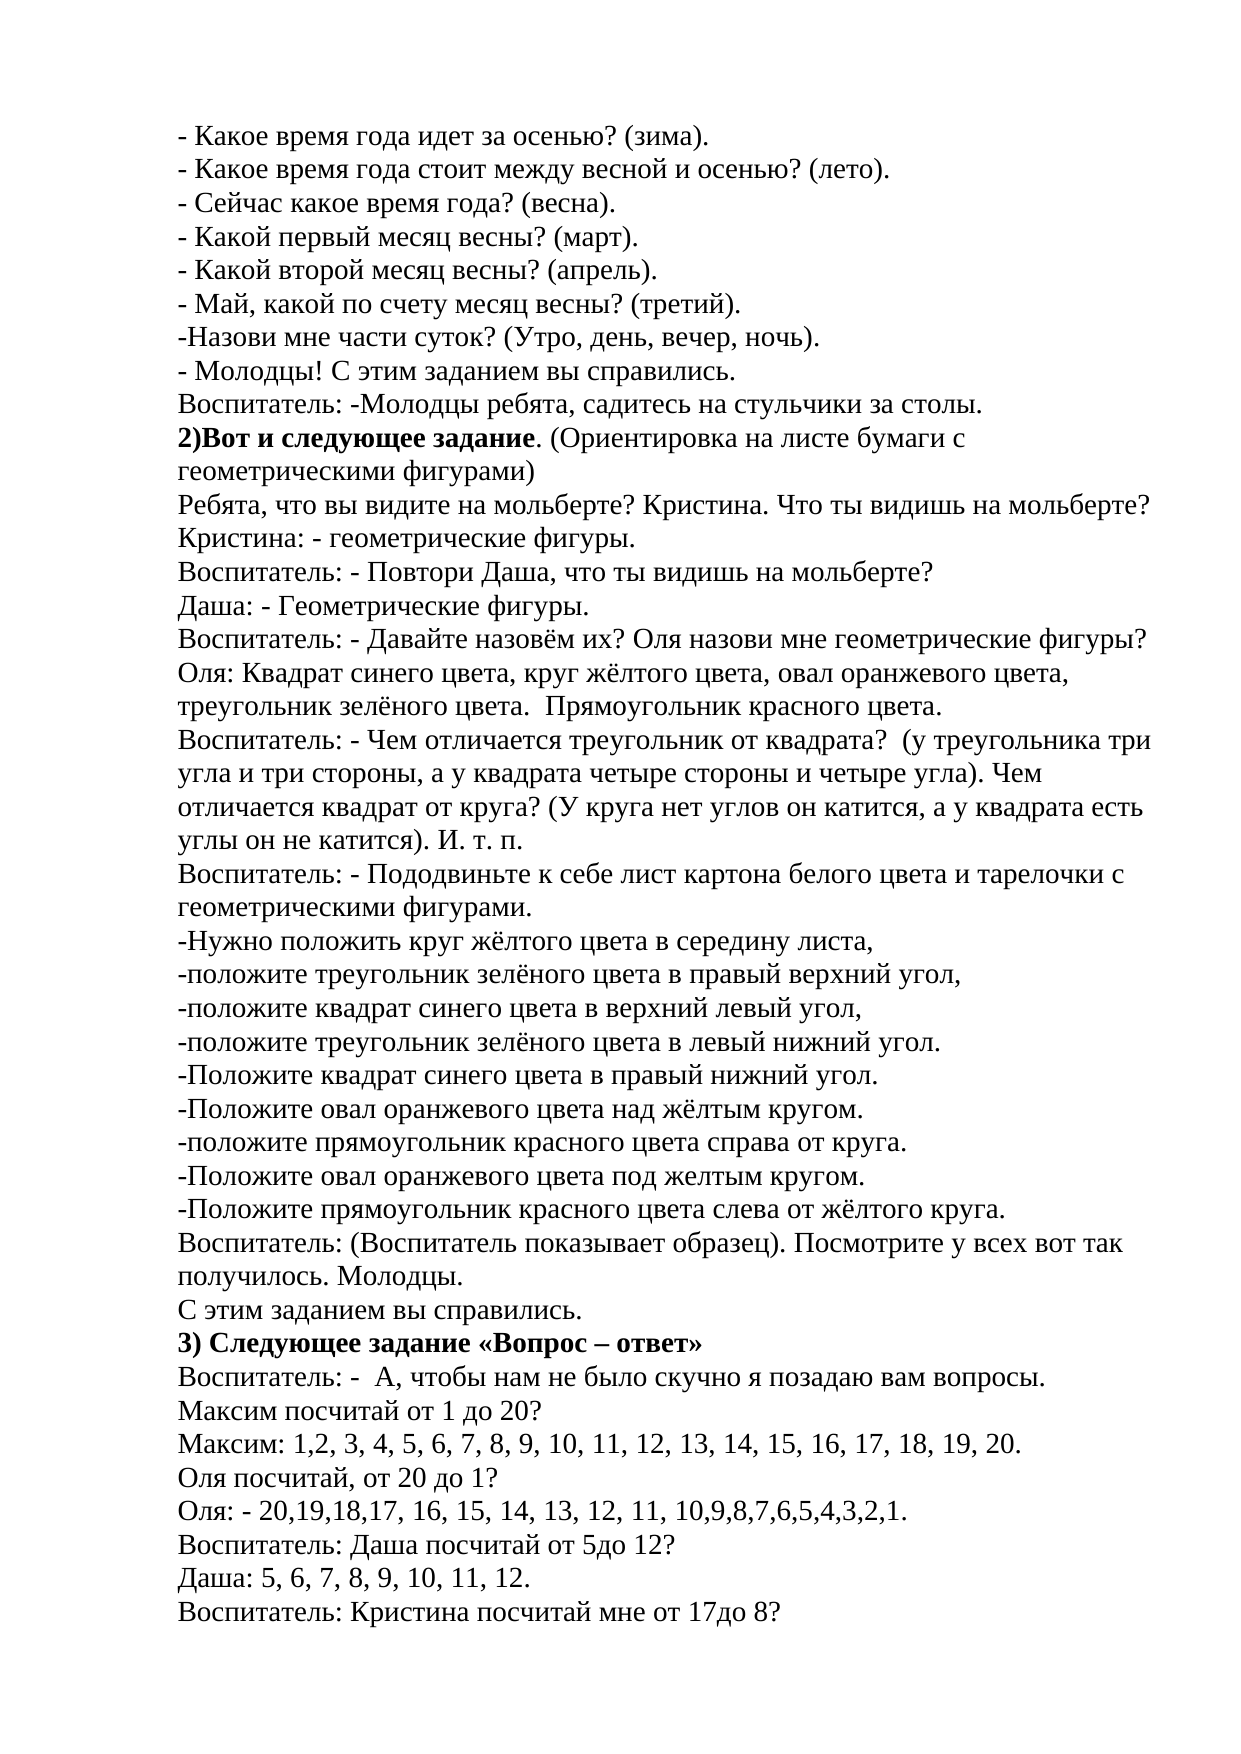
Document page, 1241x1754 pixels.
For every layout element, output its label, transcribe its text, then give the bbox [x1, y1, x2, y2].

text Оля: Квадрат синего цвета, круг жёлтого цвета, овал оранжевого цвета, треугольник зелёного цвета. Прямоугольник красного цвета. [177, 655, 1152, 722]
text Воспитатель: -Молодцы ребята, садитесь на стульчики за столы. [177, 386, 1152, 420]
text Оля посчитай, от 20 до 1? [177, 1460, 1152, 1493]
text -Положите овал оранжевого цвета над жёлтым кругом. [177, 1091, 1152, 1124]
text - Май, какой по счету месяц весны? (третий). [177, 286, 1152, 319]
text Максим посчитай от 1 до 20? [177, 1393, 1152, 1426]
text -положите треугольник зелёного цвета в правый верхний угол, [177, 957, 1152, 990]
text - Молодцы! С этим заданием вы справились. [177, 353, 1152, 386]
text Даша: - Геометрические фигуры. [177, 588, 1152, 621]
text -положите квадрат синего цвета в верхний левый угол, [177, 990, 1152, 1024]
text - Какое время года стоит между весной и осенью? (лето). [177, 152, 1152, 185]
text -Назови мне части суток? (Утро, день, вечер, ночь). [177, 319, 1152, 353]
text 3) Следующее задание «Вопрос – ответ» [177, 1326, 1152, 1359]
text - Какой первый месяц весны? (март). [177, 219, 1152, 252]
text Воспитатель: - Давайте назовём их? Оля назови мне геометрические фигуры? [177, 621, 1152, 655]
text Воспитатель: - А, чтобы нам не было скучно я позадаю вам вопросы. [177, 1359, 1152, 1393]
text Воспитатель: Даша посчитай от 5до 12? [177, 1527, 1152, 1560]
text 2)Вот и следующее задание. (Ориентировка на листе бумаги с геометрическими фигурами) [177, 420, 1152, 487]
text -Положите прямоугольник красного цвета слева от жёлтого круга. [177, 1191, 1152, 1225]
text С этим заданием вы справились. [177, 1292, 1152, 1326]
text -Положите овал оранжевого цвета под желтым кругом. [177, 1158, 1152, 1191]
text -положите прямоугольник красного цвета справа от круга. [177, 1124, 1152, 1158]
text Максим: 1,2, 3, 4, 5, 6, 7, 8, 9, 10, 11, 12, 13, 14, 15, 16, 17, 18, 19, 20. [177, 1426, 1152, 1460]
text Даша: 5, 6, 7, 8, 9, 10, 11, 12. [177, 1560, 1152, 1594]
text Воспитатель: Кристина посчитай мне от 17до 8? [177, 1594, 1152, 1627]
text -положите треугольник зелёного цвета в левый нижний угол. [177, 1024, 1152, 1057]
text Оля: - 20,19,18,17, 16, 15, 14, 13, 12, 11, 10,9,8,7,6,5,4,3,2,1. [177, 1493, 1152, 1527]
text - Какой второй месяц весны? (апрель). [177, 252, 1152, 286]
text Воспитатель: - Повтори Даша, что ты видишь на мольберте? [177, 554, 1152, 588]
text - Сейчас какое время года? (весна). [177, 185, 1152, 219]
text Кристина: - геометрические фигуры. [177, 521, 1152, 554]
text - Какое время года идет за осенью? (зима). [177, 118, 1152, 152]
text -Положите квадрат синего цвета в правый нижний угол. [177, 1057, 1152, 1091]
text Воспитатель: - Пододвиньте к себе лист картона белого цвета и тарелочки с геометрическими фигурами. [177, 856, 1152, 923]
text Воспитатель: - Чем отличается треугольник от квадрата? (у треугольника три угла и три стороны, а у квадрата четыре стороны и четыре угла). Чем отличается квадрат от круга? (У круга нет углов он катится, а у квадрата есть углы он не катится). И. т. п. [177, 722, 1152, 856]
text Воспитатель: (Воспитатель показывает образец). Посмотрите у всех вот так получилось. Молодцы. [177, 1225, 1152, 1292]
text -Нужно положить круг жёлтого цвета в середину листа, [177, 923, 1152, 957]
text Ребята, что вы видите на мольберте? Кристина. Что ты видишь на мольберте? [177, 487, 1152, 521]
